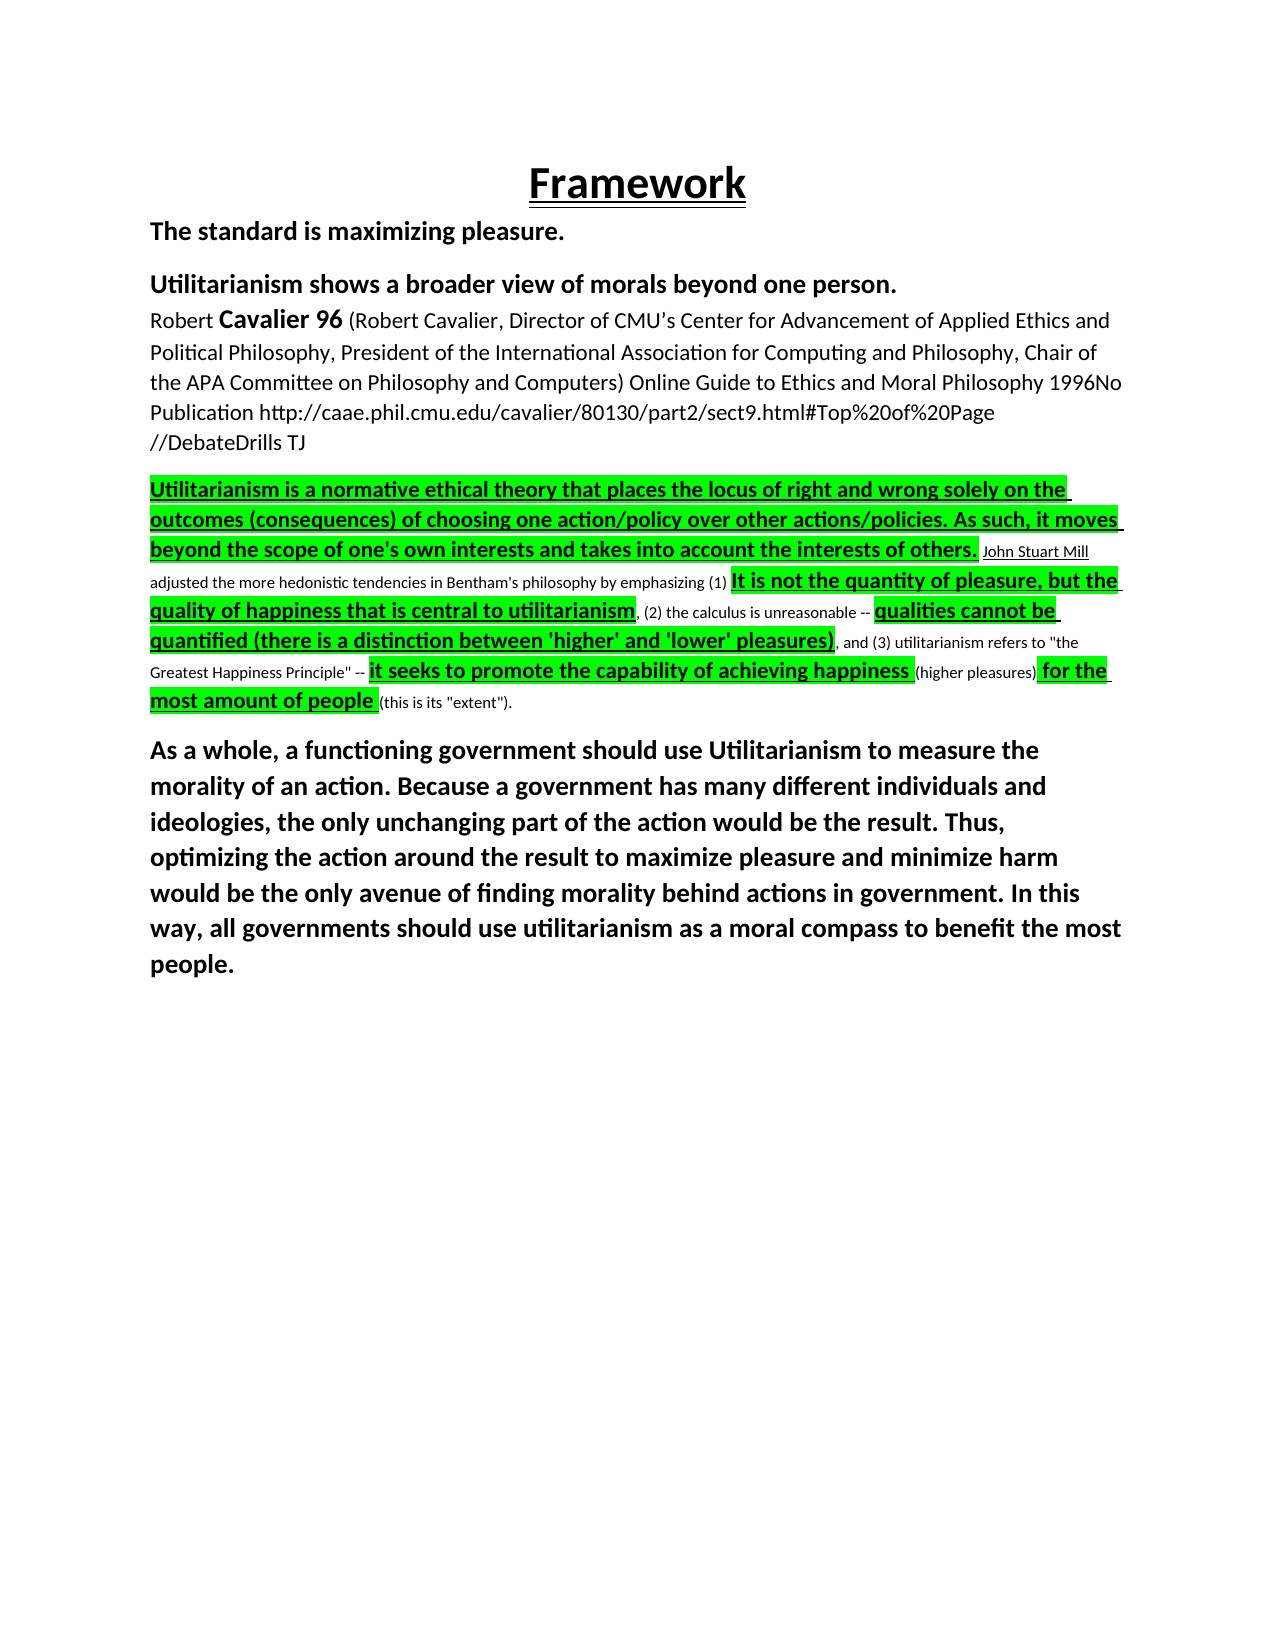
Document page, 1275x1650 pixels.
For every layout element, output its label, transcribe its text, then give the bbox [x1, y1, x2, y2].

text Robert Cavalier 96 (Robert Cavalier, Director of CMU’s Center for Advancement of Applied Ethics and Political Philosophy, President of the International Association for Computing and Philosophy, Chair of the APA Committee on Philosophy and Computers) Online Guide to Ethics and Moral Philosophy 1996No Publication http://caae.phil.cmu.edu/cavalier/80130/part2/sect9.html#Top%20of%20Page //DebateDrills TJ [150, 302, 1125, 456]
text Utilitarianism is a normative ethical theory that places the locus of right and wrong solely on the outcomes (consequences) of choosing one action/policy over other actions/policies. As such, it moves beyond the scope of one's own interests and takes into account the interests of others. John Stuart Mill adjusted the more hedonistic tendencies in Bentham's philosophy by emphasizing (1) It is not the quantity of pleasure, but the quality of happiness that is central to utilitarianism, (2) the calculus is unreasonable -- qualities cannot be quantified (there is a distinction between 'higher' and 'lower' pleasures), and (3) utilitarianism refers to "the Greatest Happiness Principle" -- it seeks to promote the capability of achieving happiness (higher pleasures) for the most amount of people (this is its "extent"). [150, 475, 1125, 714]
subtitle Framework [150, 154, 1125, 210]
subtitle As a whole, a functioning government should use Utilitarianism to measure the morality of an action. Because a government has many different individuals and ideologies, the only unchanging part of the action would be the result. Thus, optimizing the action around the result to maximize pleasure and minimize harm would be the only avenue of finding morality behind actions in government. In this way, all governments should use utilitarianism as a moral compass to benefit the most people. [150, 733, 1125, 980]
subtitle Utilitarianism shows a broader view of morals beyond one person. [150, 267, 1125, 300]
text The standard is maximizing pleasure. [150, 214, 1125, 247]
